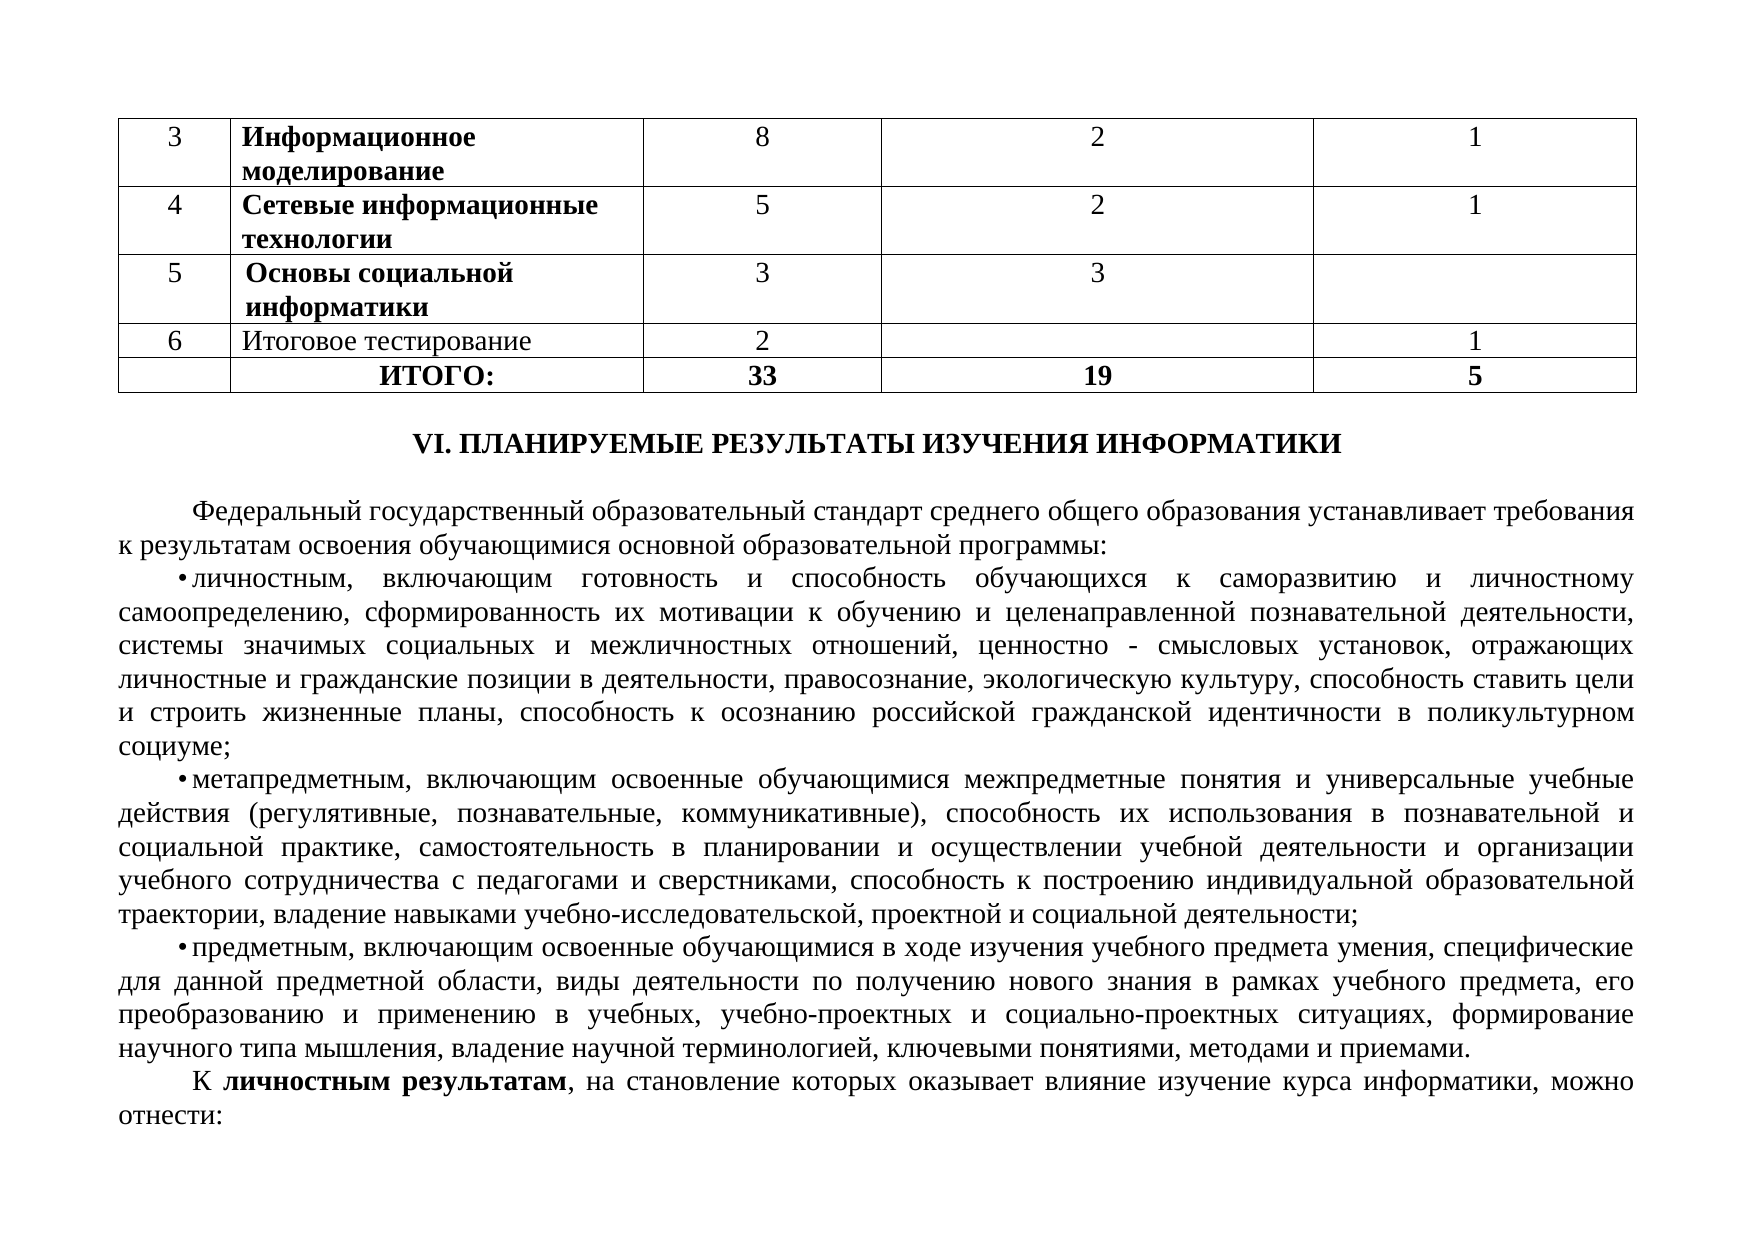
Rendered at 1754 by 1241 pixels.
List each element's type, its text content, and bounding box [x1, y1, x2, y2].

table_cell Информационное моделирование [231, 119, 643, 186]
text • предметным, включающим освоенные обучающимися в ходе изучения учебного предмета умения, специфические для данной предметной области, виды деятельности по получению нового знания в рамках учебного предмета, его преобразованию и применению в учебных, учебно-проектных и социально-проектных ситуациях, формирование научного типа мышления, владение научной терминологией, ключевыми понятиями, методами и приемами. [118, 929, 1636, 1063]
table_cell Итоговое тестирование [231, 324, 643, 357]
text Федеральный государственный образовательный стандарт среднего общего образования устанавливает требования к результатам освоения обучающимися основной образовательной программы: [118, 493, 1636, 560]
table_cell 8 [644, 119, 881, 186]
table_cell ИТОГО: [231, 358, 643, 392]
table_cell 2 [882, 187, 1313, 254]
table_cell 3 [882, 255, 1313, 322]
table_cell 5 [119, 255, 230, 322]
text К личностным результатам, на становление которых оказывает влияние изучение курса информатики, можно отнести: [118, 1063, 1636, 1131]
table_cell [1314, 255, 1636, 322]
table_cell 5 [1314, 358, 1636, 392]
table_cell 1 [1314, 187, 1636, 254]
table_cell Основы социальной информатики [231, 255, 643, 322]
table_cell 19 [882, 358, 1313, 392]
table_cell [119, 358, 230, 392]
text VI. ПЛАНИРУЕМЫЕ РЕЗУЛЬТАТЫ ИЗУЧЕНИЯ ИНФОРМАТИКИ [118, 426, 1636, 460]
table_cell 4 [119, 187, 230, 254]
table_cell Сетевые информационные технологии [231, 187, 643, 254]
table_cell 3 [119, 119, 230, 186]
table_cell 3 [644, 255, 881, 322]
table_cell 2 [882, 119, 1313, 186]
text • личностным, включающим готовность и способность обучающихся к саморазвитию и личностному самоопределению, сформированность их мотивации к обучению и целенаправленной познавательной деятельности, системы значимых социальных и межличностных отношений, ценностно - смысловых установок, отражающих личностные и гражданские позиции в деятельности, правосознание, экологическую культуру, способность ставить цели и строить жизненные планы, способность к осознанию российской гражданской идентичности в поликультурном социуме; [118, 560, 1636, 762]
table_cell 1 [1314, 119, 1636, 186]
table_cell [882, 324, 1313, 357]
text • метапредметным, включающим освоенные обучающимися межпредметные понятия и универсальные учебные действия (регулятивные, познавательные, коммуникативные), способность их использования в познавательной и социальной практике, самостоятельность в планировании и осуществлении учебной деятельности и организации учебного сотрудничества с педагогами и сверстниками, способность к построению индивидуальной образовательной траектории, владение навыками учебно-исследовательской, проектной и социальной деятельности; [118, 762, 1636, 929]
table_cell 5 [644, 187, 881, 254]
table_cell 1 [1314, 324, 1636, 357]
